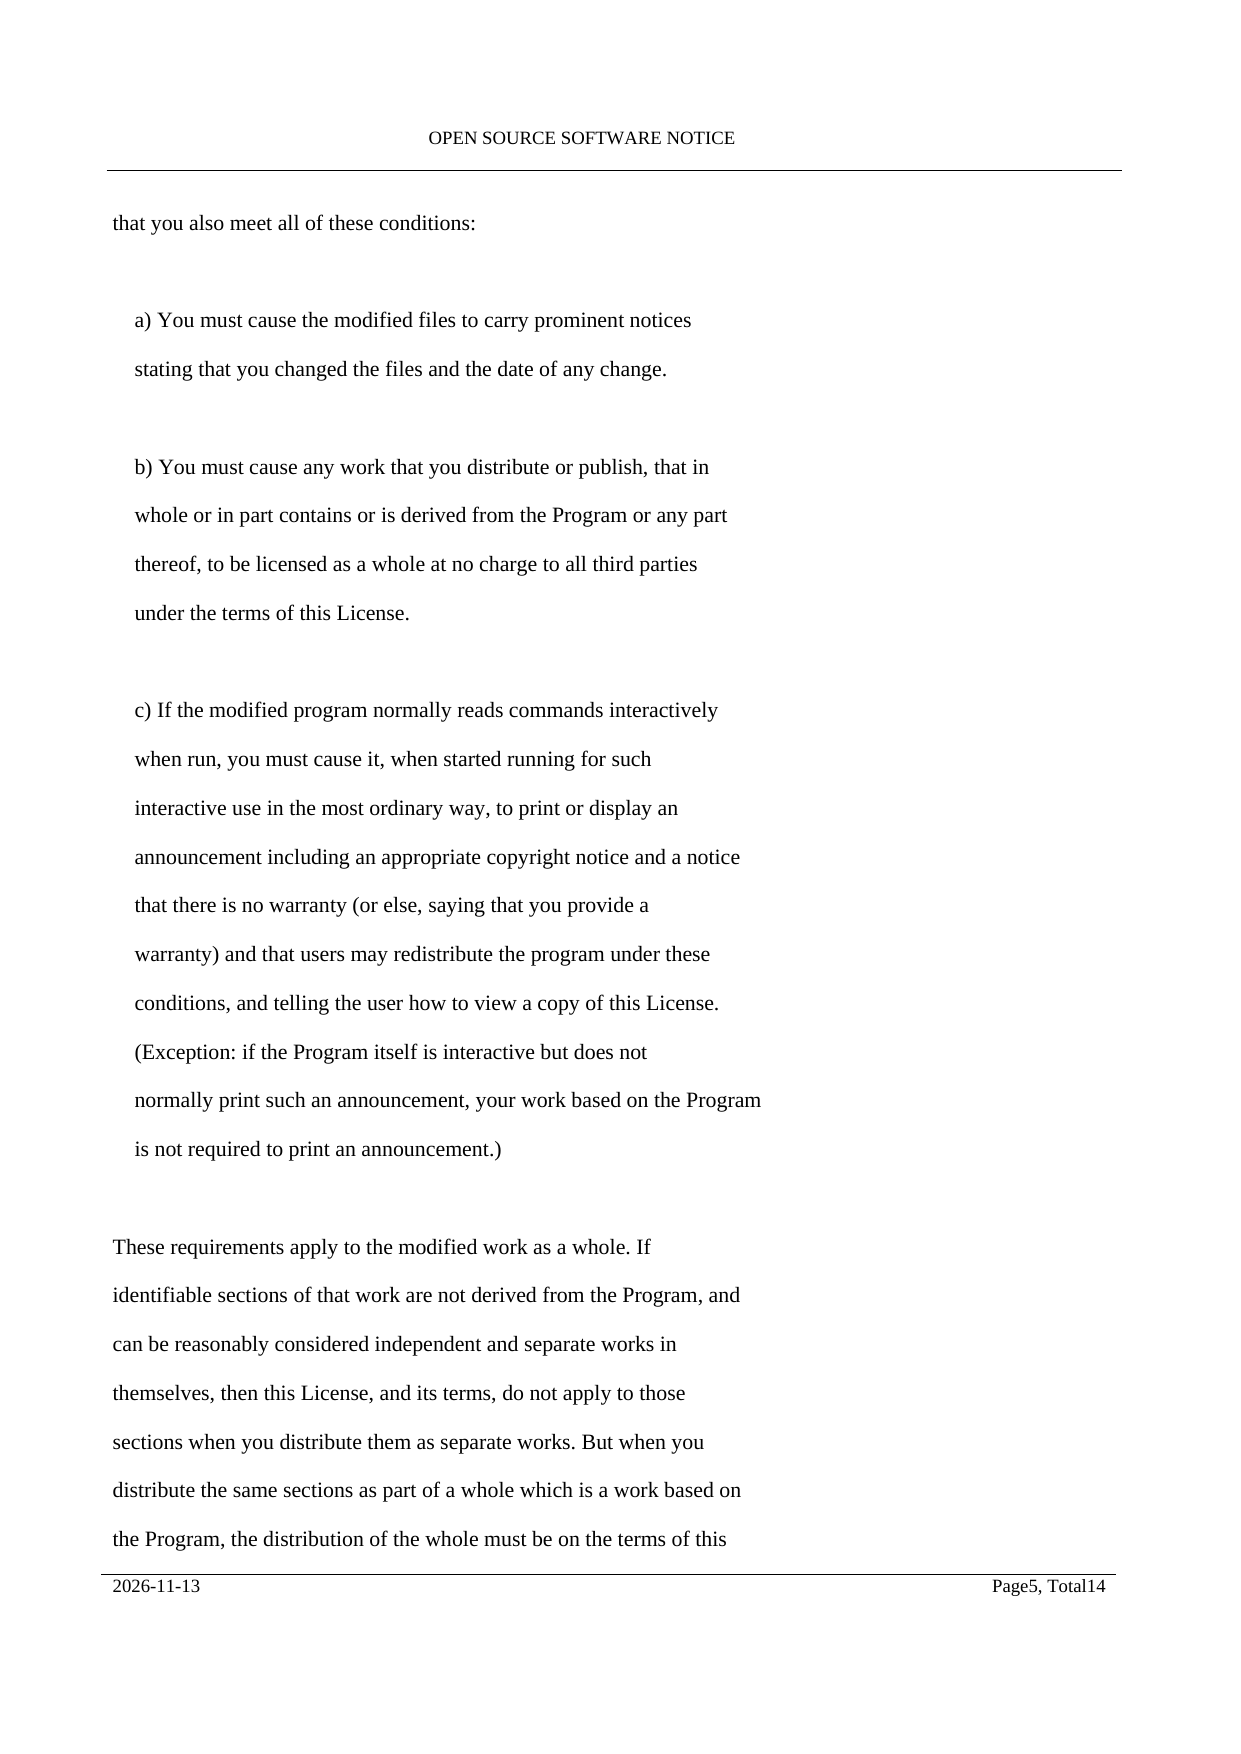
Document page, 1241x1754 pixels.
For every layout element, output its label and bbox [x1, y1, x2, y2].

text [112, 206, 1128, 1555]
